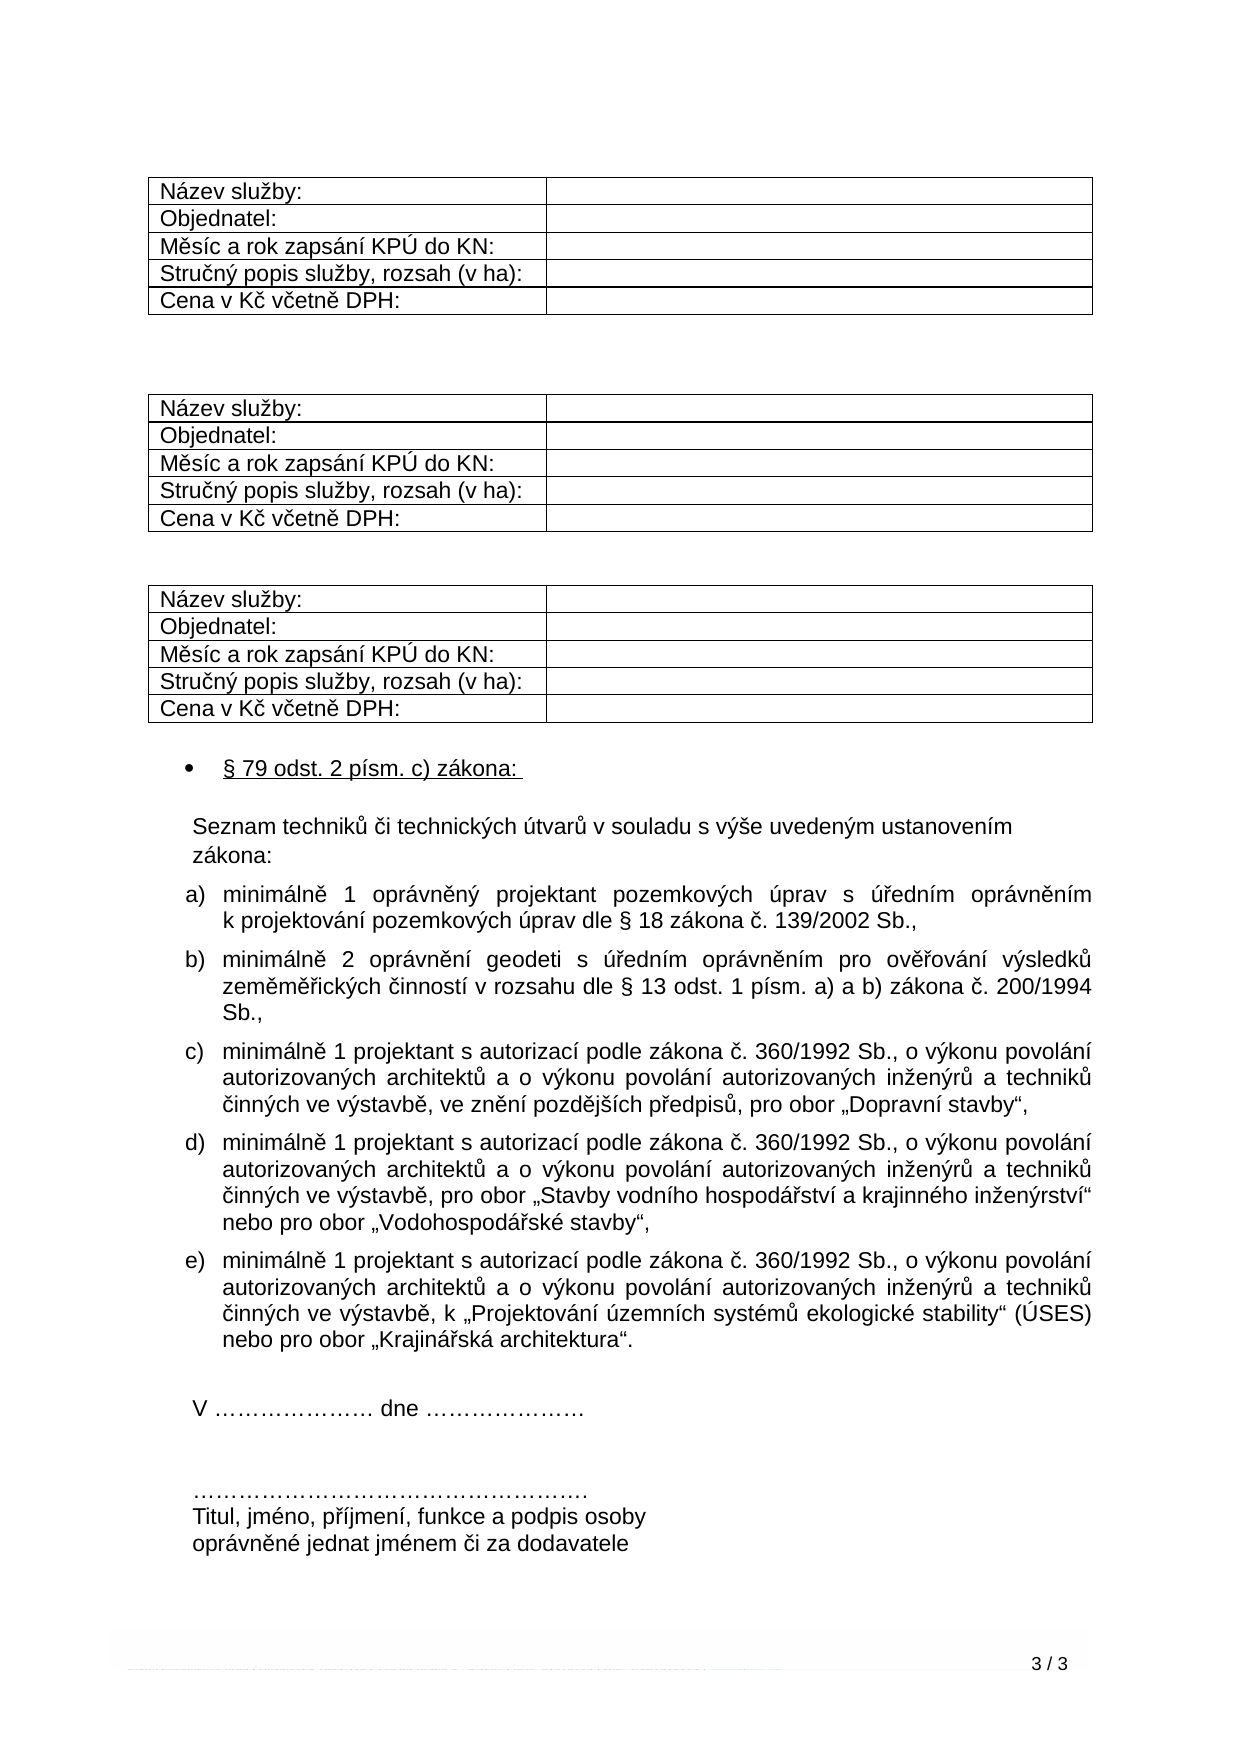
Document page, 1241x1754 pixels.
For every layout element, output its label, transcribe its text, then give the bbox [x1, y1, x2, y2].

text Seznam techniků či technických útvarů v souladu s výše uvedeným ustanovením zákona: [192, 810, 1092, 868]
text V ………………… dne ………………… [192, 1395, 1092, 1422]
table_cell [547, 423, 1092, 449]
table_cell Objednatel: [149, 205, 546, 232]
table_cell Měsíc a rok zapsání KPÚ do KN: [149, 233, 546, 259]
list § 79 odst. 2 písm. c) zákona: [185, 752, 1092, 781]
table_cell [547, 450, 1092, 476]
table_header [547, 395, 1092, 421]
table_header Název služby: [149, 178, 546, 204]
table_cell [547, 668, 1092, 694]
table_cell [547, 505, 1092, 531]
table_cell Objednatel: [149, 613, 546, 639]
text oprávněné jednat jménem či za dodavatele [192, 1529, 1092, 1556]
table_cell [547, 205, 1092, 232]
table_cell [547, 695, 1092, 722]
text Titul, jméno, příjmení, funkce a podpis osoby [192, 1503, 1092, 1529]
table_header [547, 586, 1092, 612]
text ……………………………………………. [192, 1477, 1092, 1503]
table_cell Měsíc a rok zapsání KPÚ do KN: [149, 641, 546, 667]
table_cell [547, 233, 1092, 259]
table_cell Stručný popis služby, rozsah (v ha): [149, 477, 546, 503]
text minimálně 1 projektant s autorizací podle zákona č. 360/1992 Sb., o výkonu povolání autorizovaných architektů a o výkonu povolání autorizovaných inženýrů a techniků činných ve výstavbě, ve znění pozdějších předpisů, pro obor „Dopravní stavby“, [185, 1038, 1092, 1117]
table_cell Stručný popis služby, rozsah (v ha): [149, 260, 546, 286]
table_header Název služby: [149, 586, 546, 612]
table_header Název služby: [149, 395, 546, 421]
table_cell Cena v Kč včetně DPH: [149, 695, 546, 722]
table_cell [547, 641, 1092, 667]
list minimálně 1 oprávněný projektant pozemkových úprav s úředním oprávněním k projektování pozemkových úprav dle § 18 zákona č. 139/2002 Sb., [185, 881, 1092, 934]
table_cell [547, 288, 1092, 314]
table_cell Stručný popis služby, rozsah (v ha): [149, 668, 546, 694]
table_cell Objednatel: [149, 423, 546, 449]
text minimálně 2 oprávnění geodeti s úředním oprávněním pro ověřování výsledků zeměměřických činností v rozsahu dle § 13 odst. 1 písm. a) a b) zákona č. 200/1994 Sb., [185, 946, 1092, 1025]
table_header [547, 178, 1092, 204]
text minimálně 1 projektant s autorizací podle zákona č. 360/1992 Sb., o výkonu povolání autorizovaných architektů a o výkonu povolání autorizovaných inženýrů a techniků činných ve výstavbě, pro obor „Stavby vodního hospodářství a krajinného inženýrství“ nebo pro obor „Vodohospodářské stavby“, [185, 1129, 1092, 1235]
table_cell Cena v Kč včetně DPH: [149, 288, 546, 314]
text minimálně 1 projektant s autorizací podle zákona č. 360/1992 Sb., o výkonu povolání autorizovaných architektů a o výkonu povolání autorizovaných inženýrů a techniků činných ve výstavbě, k „Projektování územních systémů ekologické stability“ (ÚSES) nebo pro obor „Krajinářská architektura“. [185, 1247, 1092, 1353]
picture [110, 1629, 1089, 1670]
table_cell [547, 260, 1092, 286]
table_cell [547, 613, 1092, 639]
table_cell Měsíc a rok zapsání KPÚ do KN: [149, 450, 546, 476]
table_cell [547, 477, 1092, 503]
table_cell Cena v Kč včetně DPH: [149, 505, 546, 531]
